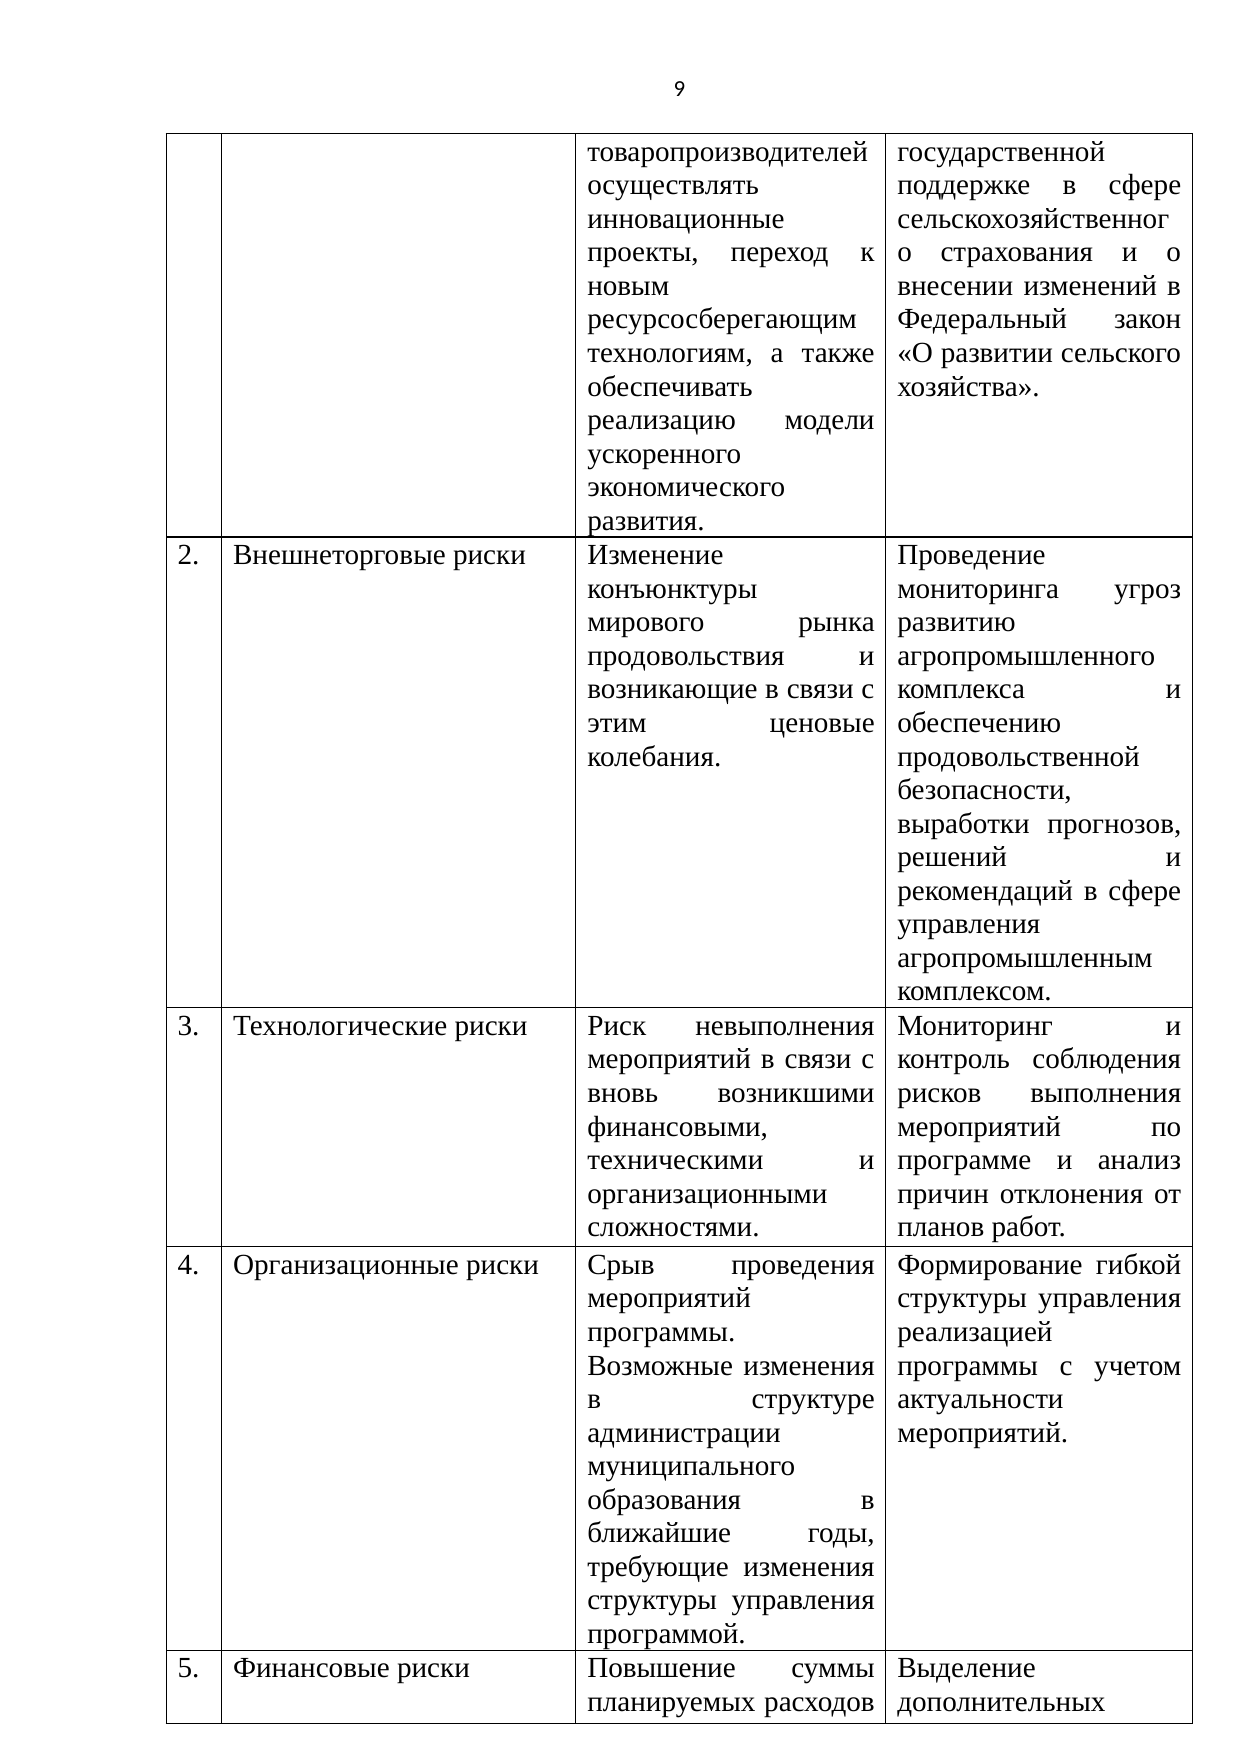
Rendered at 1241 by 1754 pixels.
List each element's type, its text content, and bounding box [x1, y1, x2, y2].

table_cell 3. [167, 1008, 221, 1246]
table_cell Срыв проведения мероприятий программы. Возможные изменения в структуре администрации муниципального образования в ближайшие годы, требующие изменения структуры управления программой. [576, 1247, 885, 1649]
table_cell Организационные риски [222, 1247, 575, 1649]
table_cell Технологические риски [222, 1008, 575, 1246]
table_cell Формирование гибкой структуры управления реализацией программы с учетом актуальности мероприятий. [886, 1247, 1192, 1649]
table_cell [222, 134, 575, 536]
table_cell 1. [167, 134, 221, 536]
table_cell 4. [167, 1247, 221, 1649]
table_cell Проведение мониторинга угроз развитию агропромышленного комплекса и обеспечению продовольственной безопасности, выработки прогнозов, решений и рекомендаций в сфере управления агропромышленным комплексом. [886, 538, 1192, 1007]
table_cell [886, 134, 1192, 536]
table_cell Изменение конъюнктуры мирового рынка продовольствия и возникающие в связи с этим ценовые колебания. [576, 538, 885, 1007]
table_cell Внешнеторговые риски [222, 538, 575, 1007]
table_cell 2. [167, 538, 221, 1007]
table_cell 5. [167, 1651, 221, 1723]
table_cell Финансовые риски [222, 1651, 575, 1723]
table_cell Мониторинг и контроль соблюдения рисков выполнения мероприятий по программе и анализ причин отклонения от планов работ. [886, 1008, 1192, 1246]
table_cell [576, 134, 885, 536]
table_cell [576, 1651, 885, 1723]
table_cell Риск невыполнения мероприятий в связи с вновь возникшими финансовыми, техническими и организационными сложностями. [576, 1008, 885, 1246]
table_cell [886, 1651, 1192, 1723]
